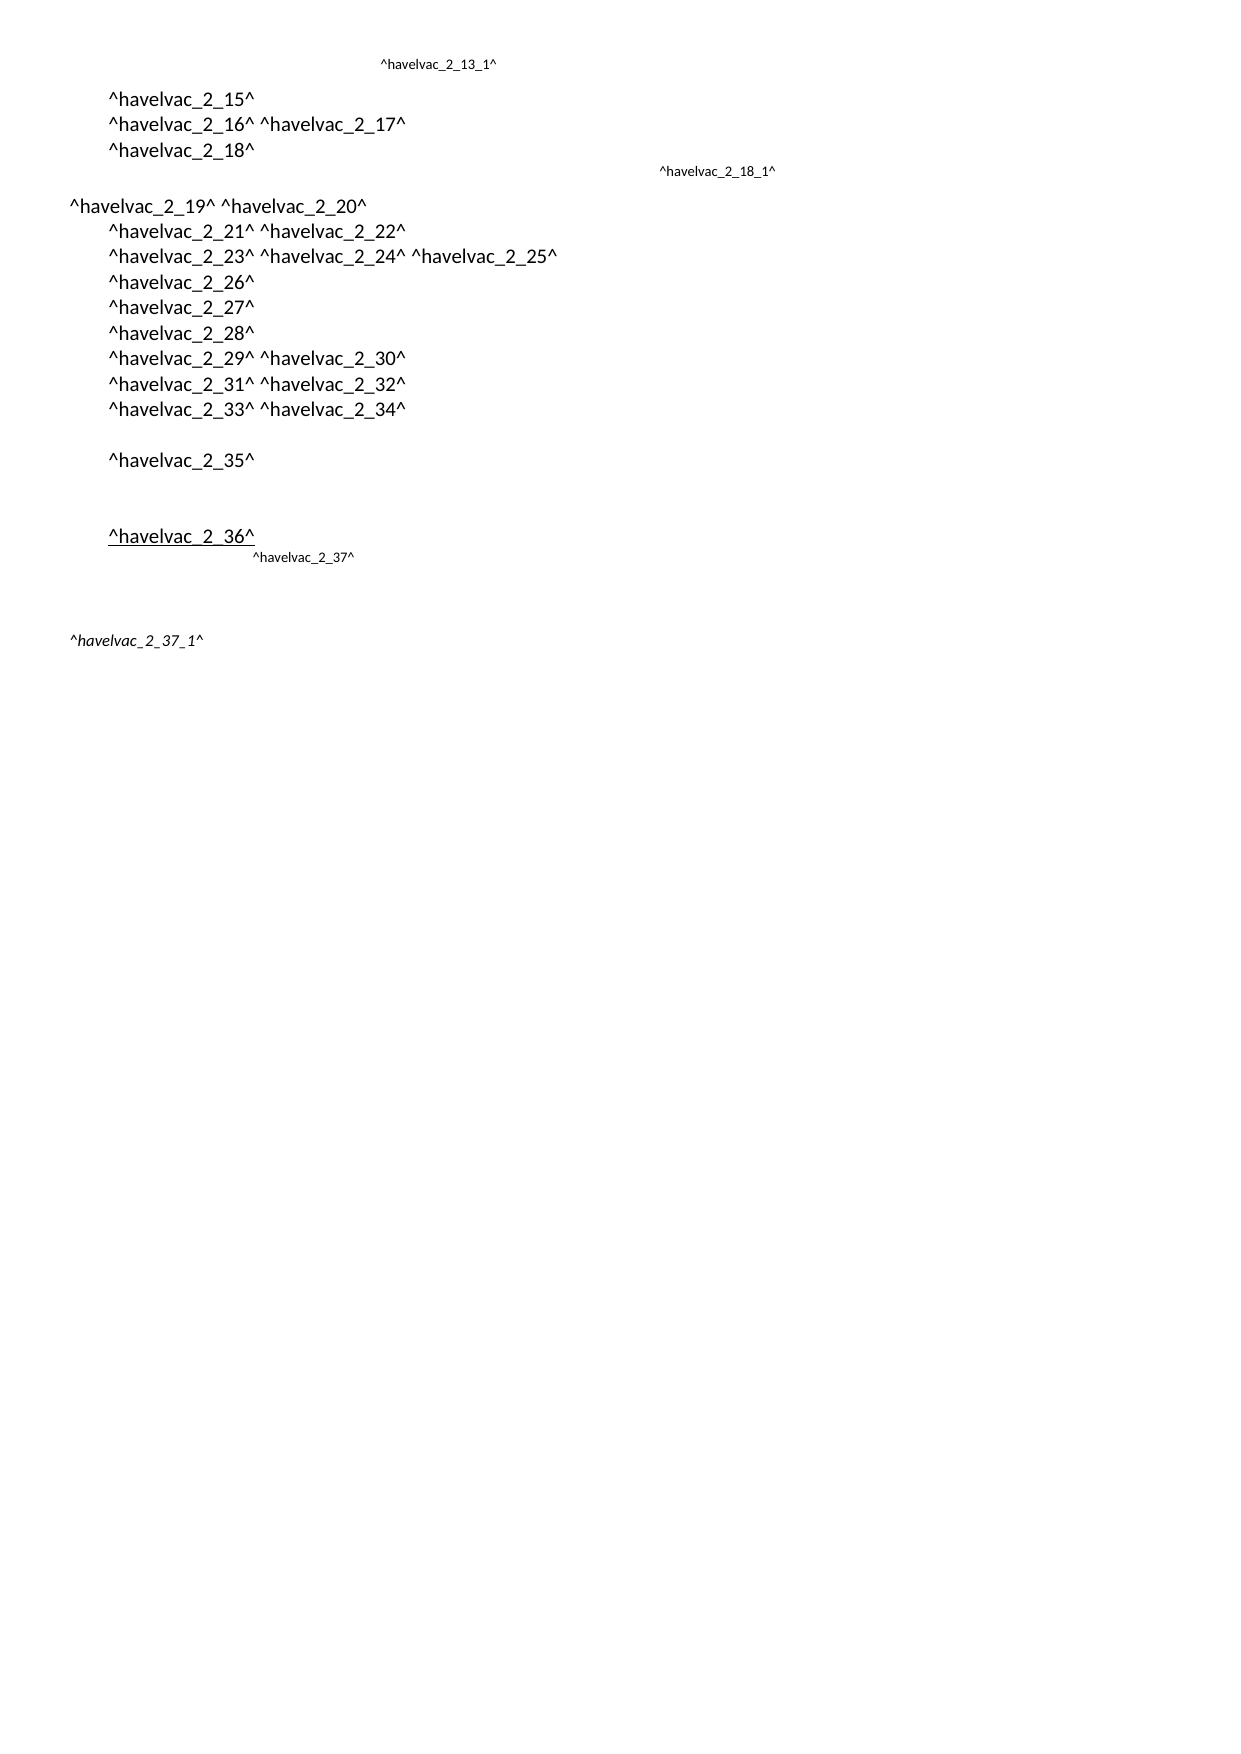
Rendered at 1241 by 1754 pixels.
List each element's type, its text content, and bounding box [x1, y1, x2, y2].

text ^havelvac_2_33^ ^havelvac_2_34^ [69, 396, 1152, 422]
text ^havelvac_2_16^ ^havelvac_2_17^ [69, 111, 1152, 137]
text ^havelvac_2_26^ [69, 269, 1152, 294]
text ^havelvac_2_23^ ^havelvac_2_24^ ^havelvac_2_25^ [69, 244, 1152, 269]
text ^havelvac_2_37^ [69, 549, 1152, 579]
text ^havelvac_2_28^ [69, 320, 1152, 345]
text ^havelvac_2_36^ [69, 523, 1152, 549]
text ^havelvac_2_18_1^ [585, 162, 1152, 193]
text ^havelvac_2_27^ [69, 294, 1152, 320]
text ^havelvac_2_19^ ^havelvac_2_20^ [69, 193, 1152, 218]
text ^havelvac_2_29^ ^havelvac_2_30^ [69, 345, 1152, 371]
text ^havelvac_2_35^ [69, 447, 1152, 472]
text ^havelvac_2_37_1^ [69, 630, 1152, 650]
text ^havelvac_2_18^ [69, 137, 1152, 162]
text ^havelvac_2_15^ [69, 86, 1152, 111]
text ^havelvac_2_21^ ^havelvac_2_22^ [69, 218, 1152, 244]
text ^havelvac_2_31^ ^havelvac_2_32^ [69, 371, 1152, 396]
text ^havelvac_2_13_1^ [69, 56, 1152, 86]
